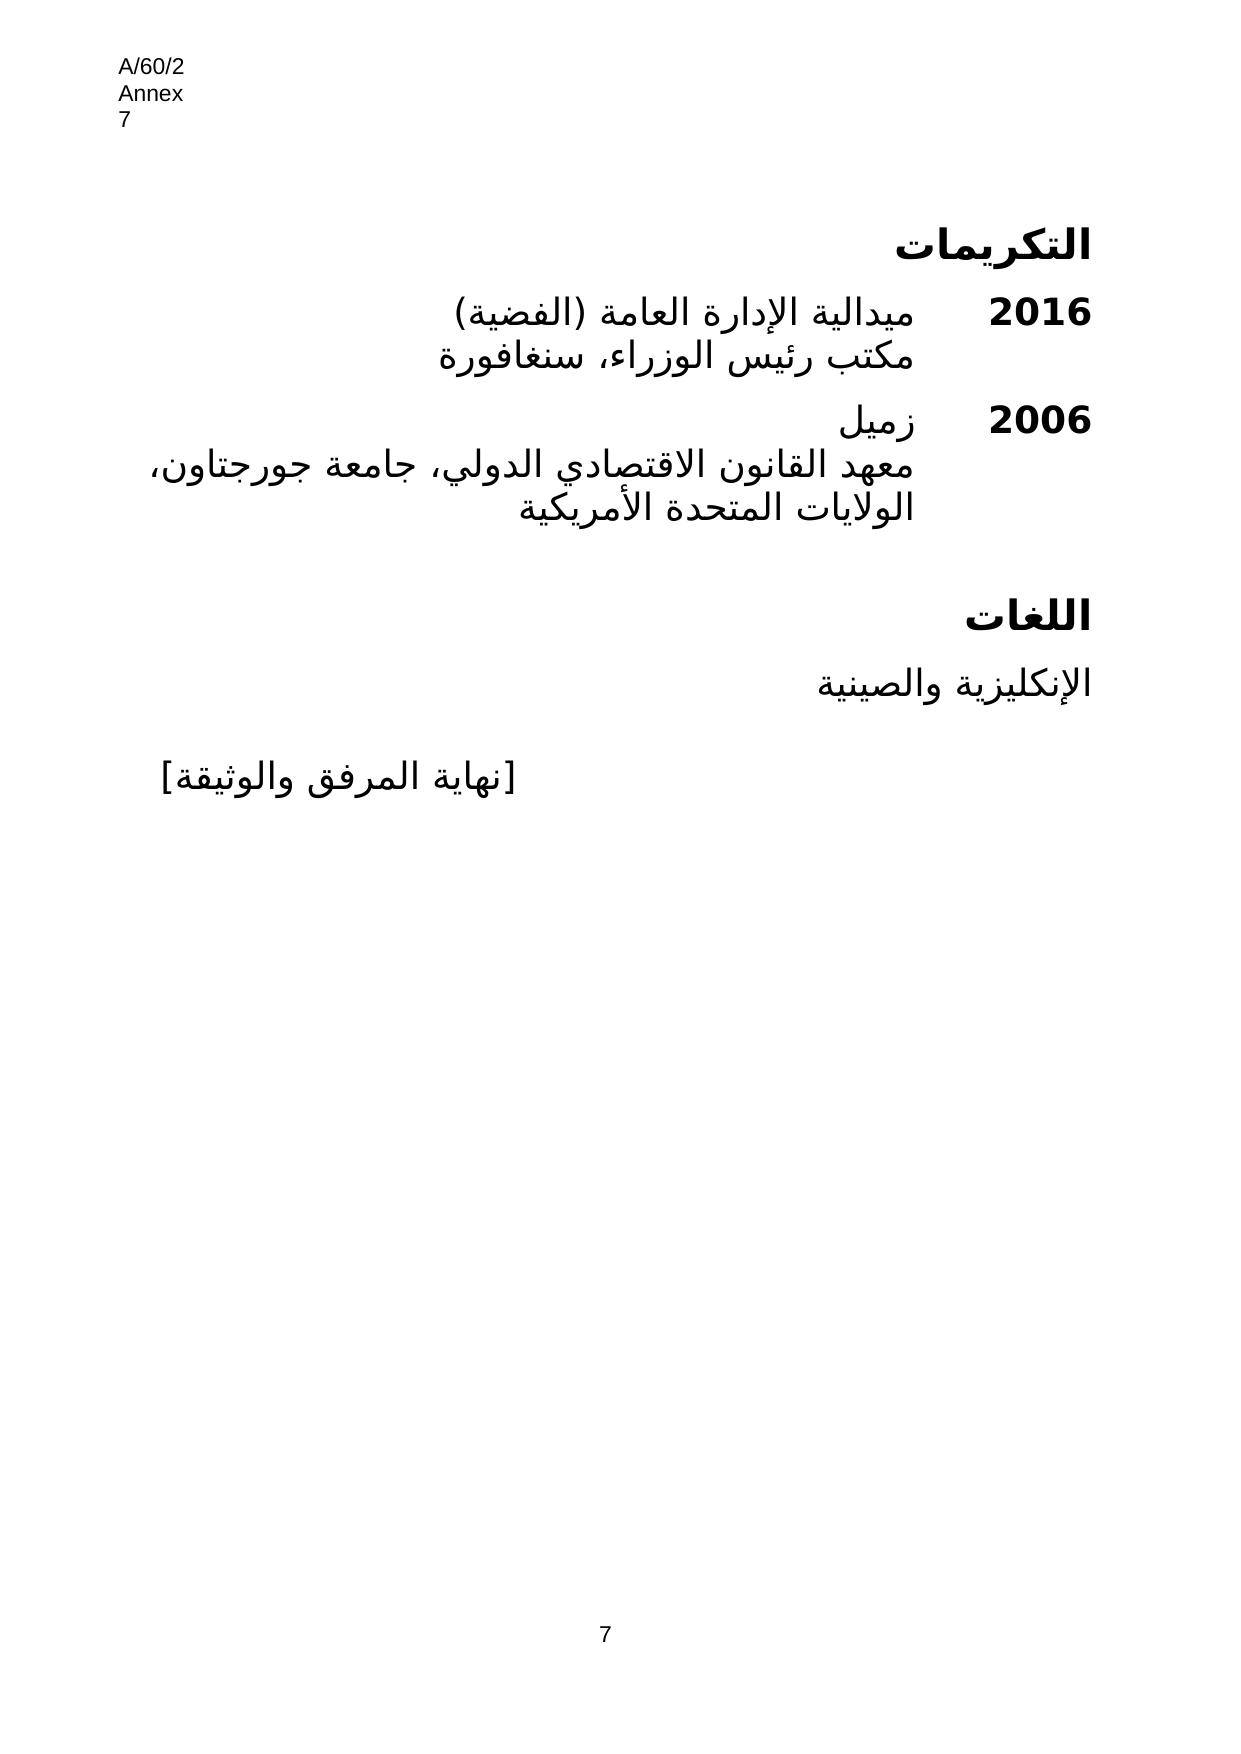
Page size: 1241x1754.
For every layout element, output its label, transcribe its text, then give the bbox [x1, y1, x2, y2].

text التكريمات [118, 221, 1092, 269]
text مكتب رئيس الوزراء، سنغافورة [118, 334, 915, 378]
text 2006 زميل [118, 398, 1092, 442]
text معهد القانون الاقتصادي الدولي، جامعة جورجتاون، الولايات المتحدة الأمريكية [118, 442, 915, 529]
text [نهاية المرفق والوثيقة] [118, 755, 516, 799]
text 2016 ميدالية الإدارة العامة (الفضية) [118, 290, 1092, 334]
text اللغات [118, 592, 1092, 641]
text الإنكليزية والصينية [118, 661, 1092, 705]
